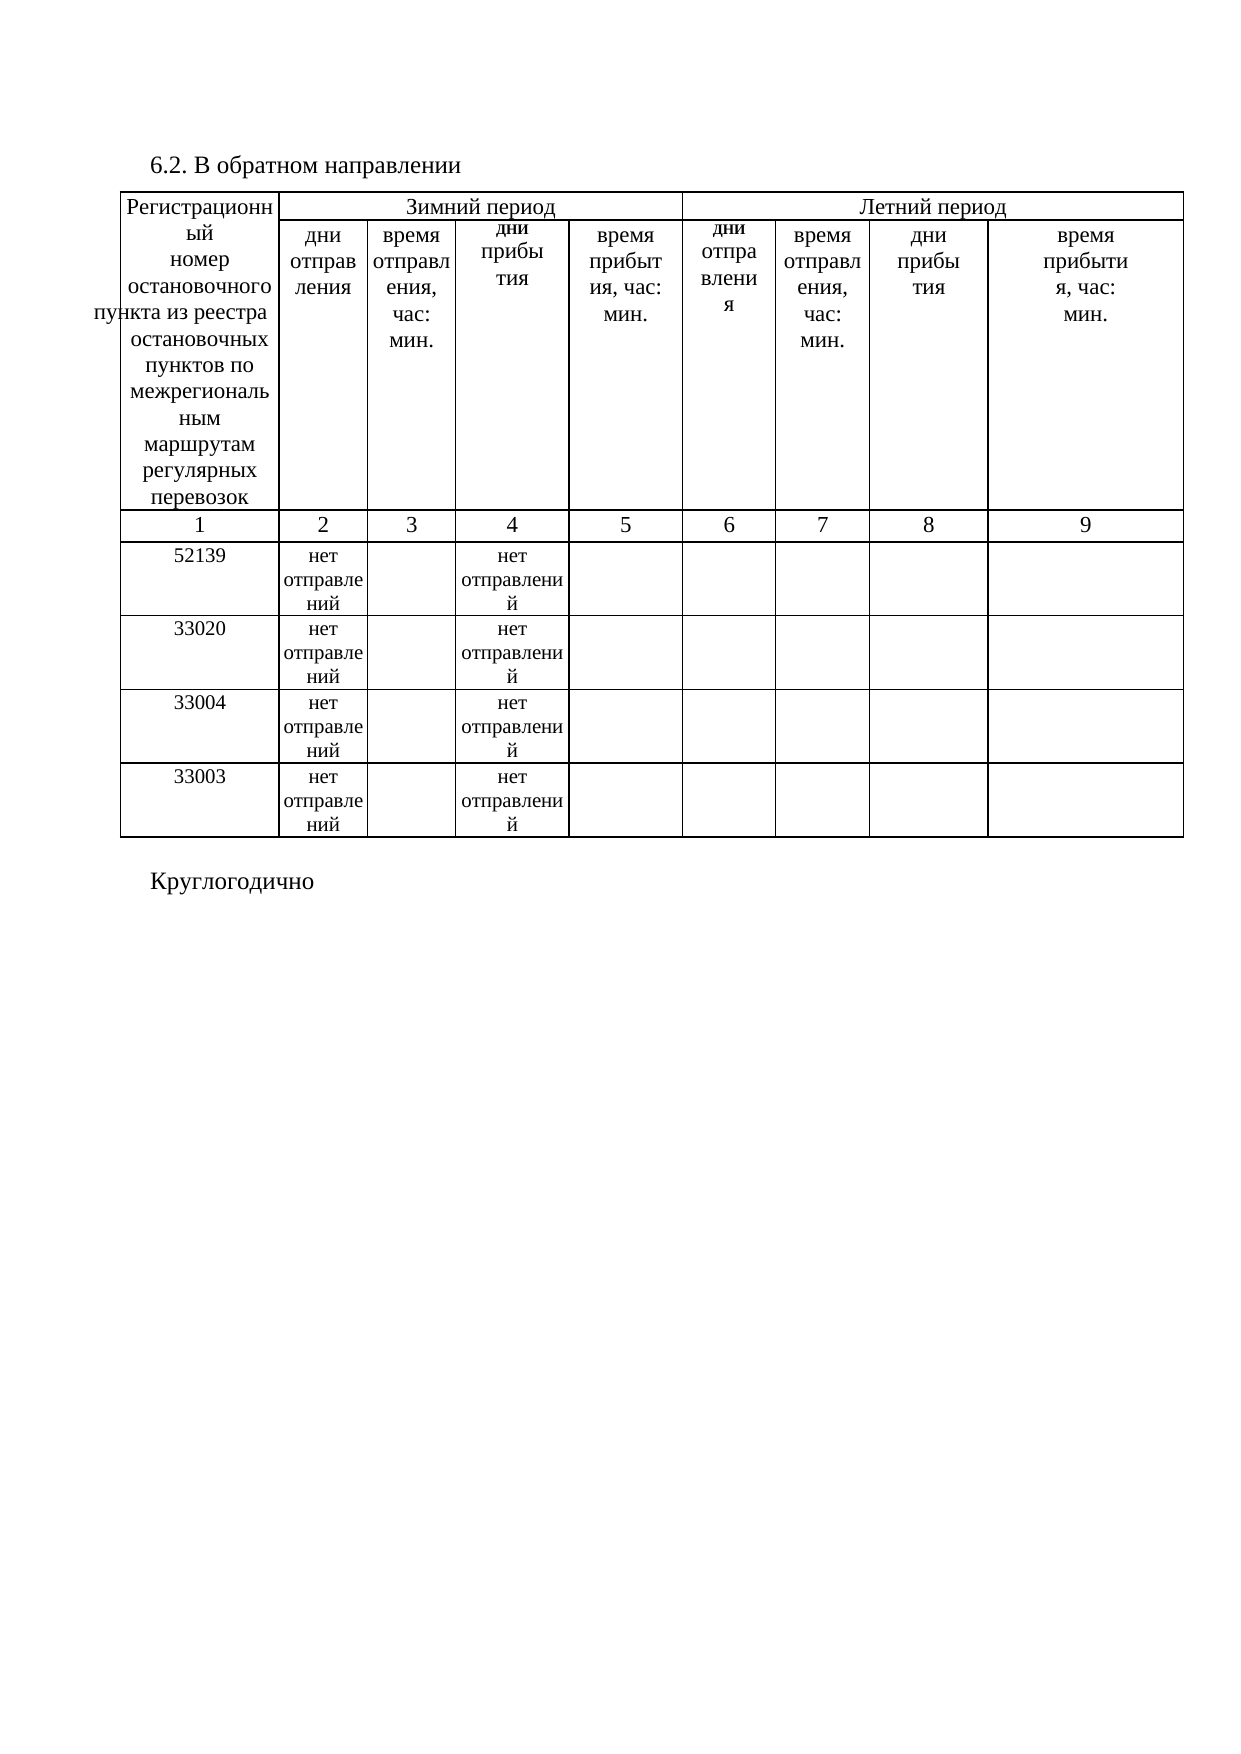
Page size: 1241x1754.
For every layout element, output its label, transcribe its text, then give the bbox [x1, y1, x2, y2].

table_cell 33003 [121, 764, 278, 836]
table_cell [570, 764, 682, 836]
table_cell дни прибы тия [870, 221, 987, 509]
text Круглогодично [150, 866, 1090, 895]
table_cell [989, 616, 1183, 688]
table_cell время прибыти я, час: мин. [989, 221, 1183, 509]
table_cell [683, 764, 775, 836]
table_cell нет отправлений [456, 764, 568, 836]
table_cell 8 [870, 511, 987, 541]
table_cell нет отправлений [280, 764, 367, 836]
table_cell 3 [368, 511, 455, 541]
table_cell ДНИ прибы тия [456, 221, 568, 509]
table_cell нет отправлений [280, 690, 367, 762]
table_cell 9 [989, 511, 1183, 541]
table_cell 5 [570, 511, 682, 541]
table_cell нет отправлений [280, 616, 367, 688]
table_cell [368, 690, 455, 762]
table_cell 6 [683, 511, 775, 541]
table_cell время отправл ения, час: мин. [368, 221, 455, 509]
table_cell 7 [776, 511, 869, 541]
table_cell [870, 616, 987, 688]
table_cell нет отправлений [280, 543, 367, 615]
table_cell [570, 543, 682, 615]
table_header Регистрационный номер остановочного пункта из реестра остановочных пунктов по межрегиональным маршрутам регулярных перевозок [121, 193, 278, 509]
table_cell 4 [456, 511, 568, 541]
table_cell 52139 [121, 543, 278, 615]
table_cell 33020 [121, 616, 278, 688]
table_header Летний период [683, 193, 1183, 219]
table_header Зимний период [280, 193, 682, 219]
table_cell [776, 616, 869, 688]
table_cell ДНИ отпра влени я [683, 221, 775, 509]
table_cell дни отправ ления [280, 221, 367, 509]
table_cell [570, 616, 682, 688]
table_cell [368, 543, 455, 615]
table_cell 1 [121, 511, 278, 541]
table_cell [870, 690, 987, 762]
table_cell нет отправлений [456, 543, 568, 615]
table_cell нет отправлений [456, 616, 568, 688]
table_cell [368, 764, 455, 836]
table_cell нет отправлений [456, 690, 568, 762]
table_cell 33004 [121, 690, 278, 762]
table_cell [683, 616, 775, 688]
table_cell [989, 764, 1183, 836]
text 6.2. В обратном направлении [150, 150, 1090, 179]
table_cell [776, 543, 869, 615]
table_cell [989, 543, 1183, 615]
table_cell [570, 690, 682, 762]
table_cell [368, 616, 455, 688]
table_cell [870, 764, 987, 836]
table_cell [989, 690, 1183, 762]
table_cell [683, 543, 775, 615]
table_cell время отправл ения, час: мин. [776, 221, 869, 509]
table_cell время прибыт ия, час: мин. [570, 221, 682, 509]
table_cell [776, 690, 869, 762]
table_cell 2 [280, 511, 367, 541]
table_cell [683, 690, 775, 762]
table_cell [776, 764, 869, 836]
table_cell [870, 543, 987, 615]
